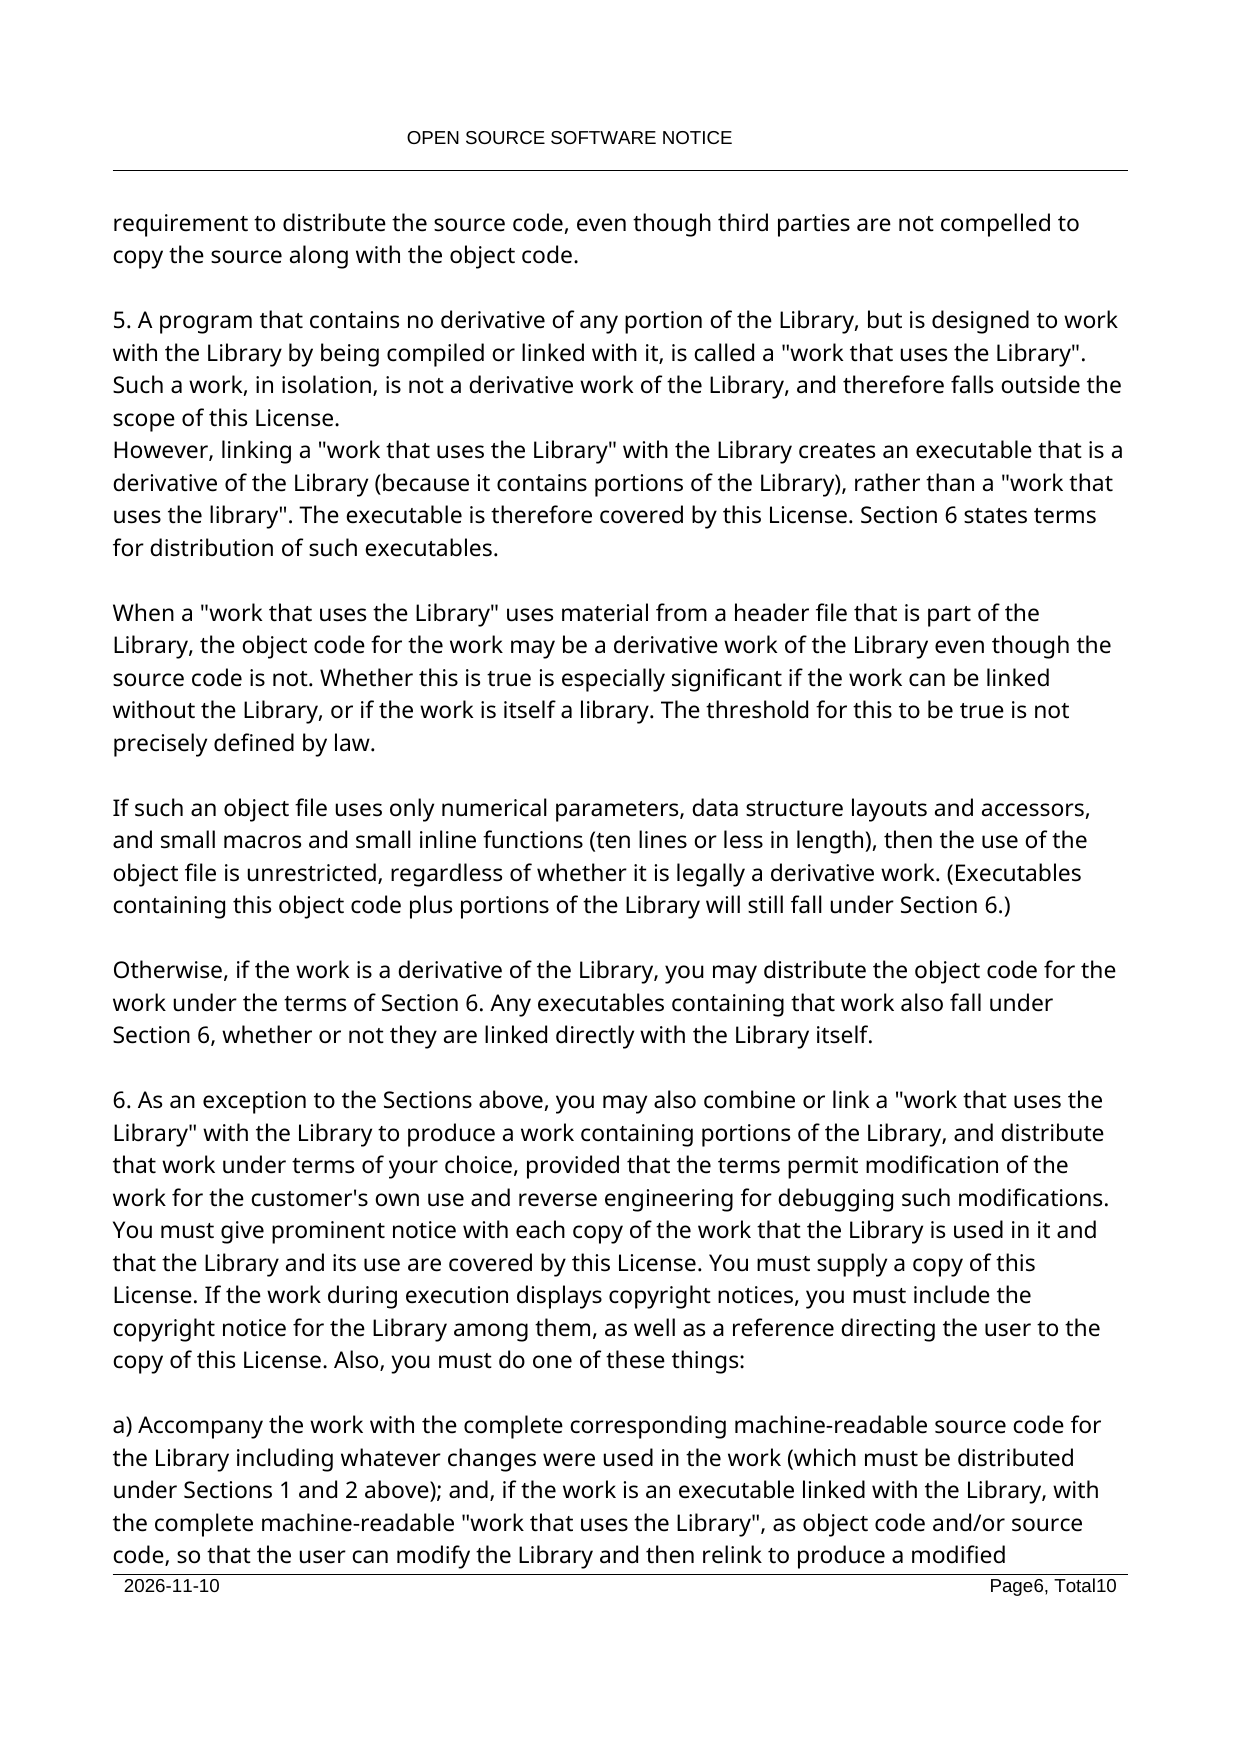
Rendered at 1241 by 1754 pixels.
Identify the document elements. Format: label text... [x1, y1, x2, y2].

text When a "work that uses the Library" uses material from a header file that is part of the Library, the object code for the work may be a derivative work of the Library even though the source code is not. Whether this is true is especially significant if the work can be linked without the Library, or if the work is itself a library. The threshold for this to be true is not precisely defined by law. [112, 596, 1128, 759]
text You must give prominent notice with each copy of the work that the Library is used in it and that the Library and its use are covered by this License. You must supply a copy of this License. If the work during execution displays copyright notices, you must include the copyright notice for the Library among them, as well as a reference directing the user to the copy of this License. Also, you must do one of these things: [112, 1214, 1128, 1376]
text Otherwise, if the work is a derivative of the Library, you may distribute the object code for the work under the terms of Section 6. Any executables containing that work also fall under Section 6, whether or not they are linked directly with the Library itself. [112, 954, 1128, 1051]
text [112, 1409, 1128, 1571]
text If such an object file uses only numerical parameters, data structure layouts and accessors, and small macros and small inline functions (ten lines or less in length), then the use of the object file is unrestricted, regardless of whether it is legally a derivative work. (Executables containing this object code plus portions of the Library will still fall under Section 6.) [112, 791, 1128, 921]
text 6. As an exception to the Sections above, you may also combine or link a "work that uses the Library" with the Library to produce a work containing portions of the Library, and distribute that work under terms of your choice, provided that the terms permit modification of the work for the customer's own use and reverse engineering for debugging such modifications. [112, 1084, 1128, 1214]
text However, linking a "work that uses the Library" with the Library creates an executable that is a derivative of the Library (because it contains portions of the Library), rather than a "work that uses the library". The executable is therefore covered by this License. Section 6 states terms for distribution of such executables. [112, 434, 1128, 564]
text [112, 206, 1128, 271]
text 5. A program that contains no derivative of any portion of the Library, but is designed to work with the Library by being compiled or linked with it, is called a "work that uses the Library". Such a work, in isolation, is not a derivative work of the Library, and therefore falls outside the scope of this License. [112, 304, 1128, 434]
